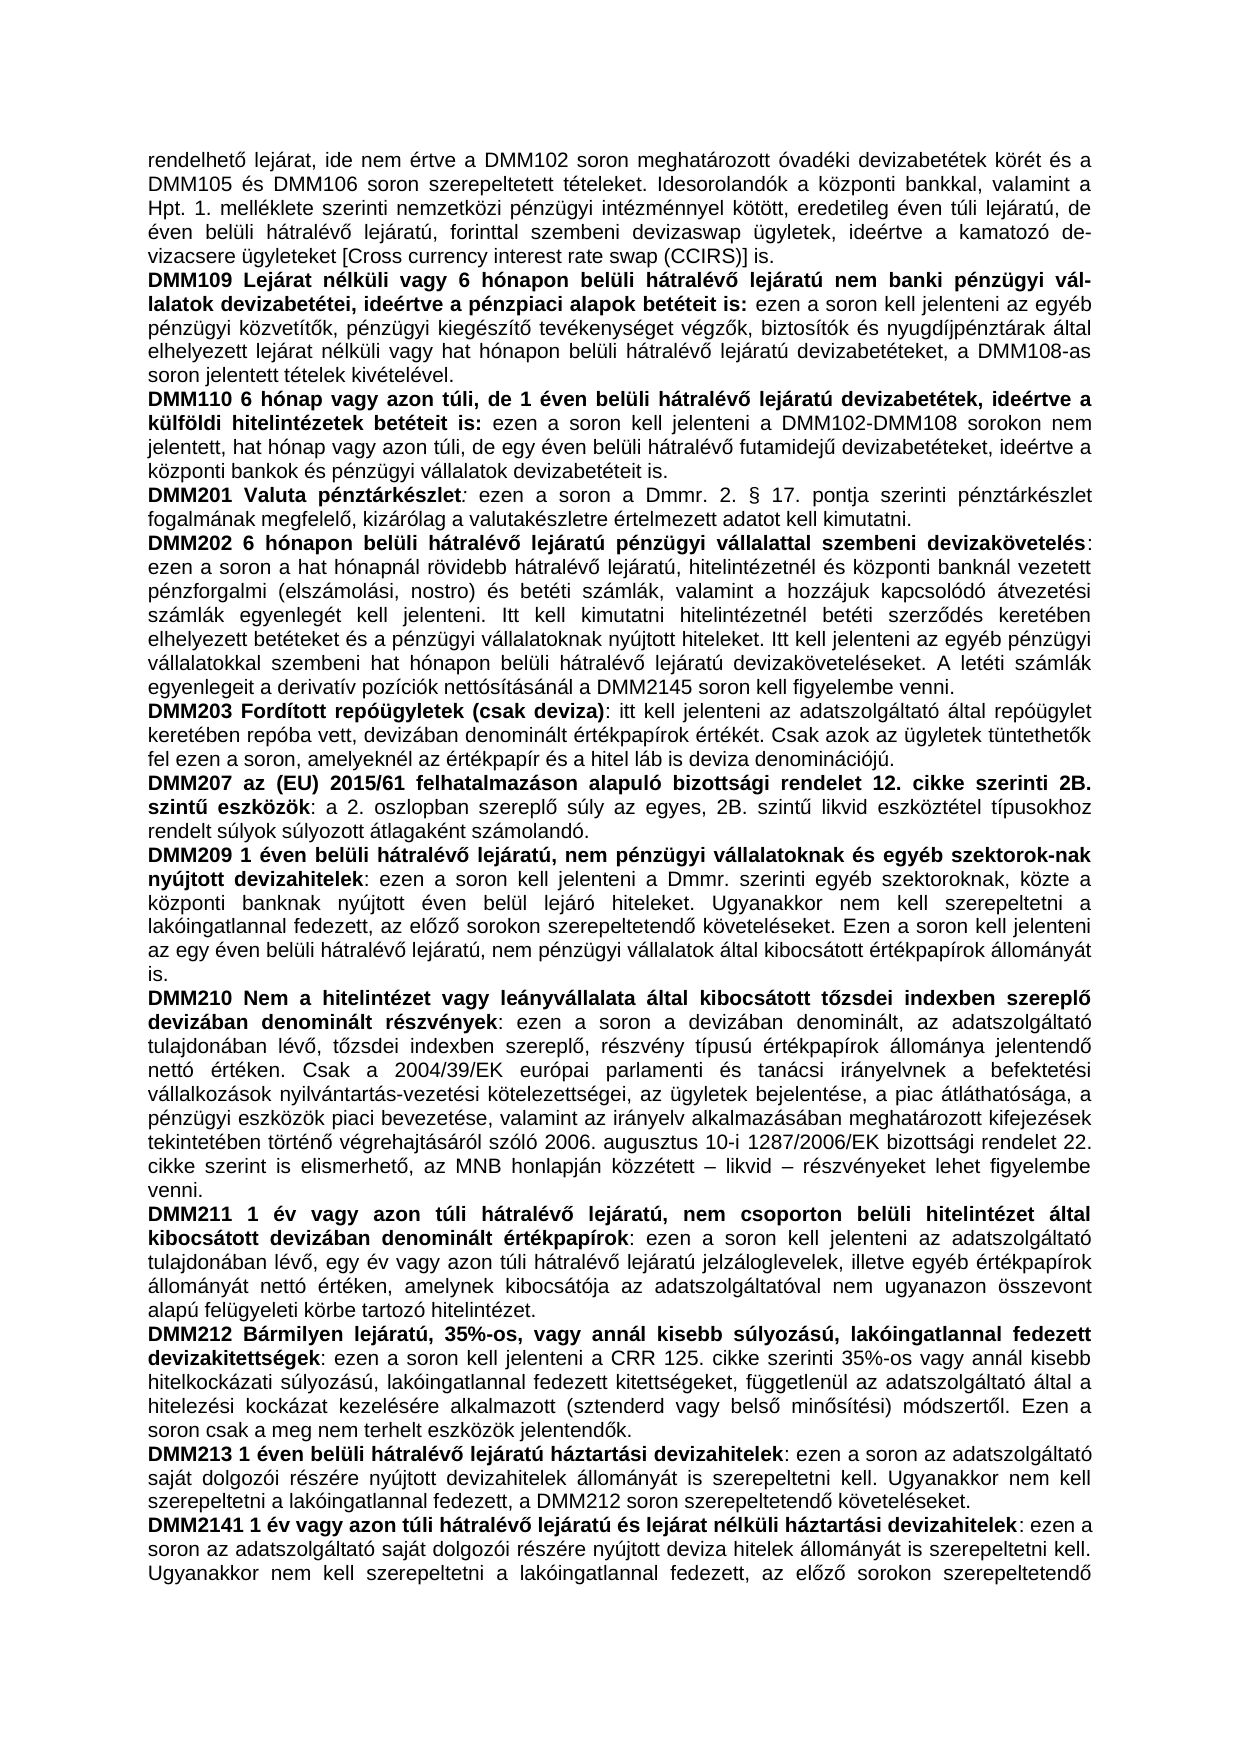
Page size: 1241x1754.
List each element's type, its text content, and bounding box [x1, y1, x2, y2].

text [148, 1513, 1093, 1585]
text DMM110 6 hónap vagy azon túli, de 1 éven belüli hátralévő lejáratú devizabetétek, ideértve a külföldi hitelintézetek betéteit is: ezen a soron kell jelenteni a DMM102-DMM108 sorokon nem jelentett, hat hónap vagy azon túli, de egy éven belüli hátralévő futamidejű devizabetéteket, ideértve a központi bankok és pénzügyi vállalatok devizabetéteit is. [148, 387, 1093, 483]
text DMM210 Nem a hitelintézet vagy leányvállalata által kibocsátott tőzsdei indexben szereplő devizában denominált részvények: ezen a soron a devizában denominált, az adatszolgáltató tulajdonában lévő, tőzsdei indexben szereplő, részvény típusú értékpapírok állománya jelentendő nettó értéken. Csak a 2004/39/EK európai parlamenti és tanácsi irányelvnek a befektetési vállalkozások nyilvántartás-vezetési kötelezettségei, az ügyletek bejelentése, a piac átláthatósága, a pénzügyi eszközök piaci bevezetése, valamint az irányelv alkalmazásában meghatározott kifejezések tekintetében történő végrehajtásáról szóló 2006. augusztus 10-i 1287/2006/EK bizottsági rendelet 22. cikke szerint is elismerhető, az MNB honlapján közzétett – likvid – részvényeket lehet figyelembe venni. [148, 986, 1093, 1202]
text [148, 148, 1093, 267]
text DMM202 6 hónapon belüli hátralévő lejáratú pénzügyi vállalattal szembeni devizakövetelés: ezen a soron a hat hónapnál rövidebb hátralévő lejáratú, hitelintézetnél és központi banknál vezetett pénzforgalmi (elszámolási, nostro) és betéti számlák, valamint a hozzájuk kapcsolódó átvezetési számlák egyenlegét kell jelenteni. Itt kell kimutatni hitelintézetnél betéti szerződés keretében elhelyezett betéteket és a pénzügyi vállalatoknak nyújtott hiteleket. Itt kell jelenteni az egyéb pénzügyi vállalatokkal szembeni hat hónapon belüli hátralévő lejáratú devizaköveteléseket. A letéti számlák egyenlegeit a derivatív pozíciók nettósításánál a DMM2145 soron kell figyelembe venni. [148, 531, 1093, 699]
text DMM201 Valuta pénztárkészlet: ezen a soron a Dmmr. 2. § 17. pontja szerinti pénztárkészlet fogalmának megfelelő, kizárólag a valutakészletre értelmezett adatot kell kimutatni. [148, 483, 1093, 531]
text DMM207 az (EU) 2015/61 felhatalmazáson alapuló bizottsági rendelet 12. cikke szerinti 2B. szintű eszközök: a 2. oszlopban szereplő súly az egyes, 2B. szintű likvid eszköztétel típusokhoz rendelt súlyok súlyozott átlagaként számolandó. [148, 771, 1093, 842]
text DMM213 1 éven belüli hátralévő lejáratú háztartási devizahitelek: ezen a soron az adatszolgáltató saját dolgozói részére nyújtott devizahitelek állományát is szerepeltetni kell. Ugyanakkor nem kell szerepeltetni a lakóingatlannal fedezett, a DMM212 soron szerepeltetendő követeléseket. [148, 1441, 1093, 1513]
text DMM209 1 éven belüli hátralévő lejáratú, nem pénzügyi vállalatoknak és egyéb szektorok-nak nyújtott devizahitelek: ezen a soron kell jelenteni a Dmmr. szerinti egyéb szektoroknak, közte a központi banknak nyújtott éven belül lejáró hiteleket. Ugyanakkor nem kell szerepeltetni a lakóingatlannal fedezett, az előző sorokon szerepeltetendő követeléseket. Ezen a soron kell jelenteni az egy éven belüli hátralévő lejáratú, nem pénzügyi vállalatok által kibocsátott értékpapírok állományát is. [148, 842, 1093, 986]
text DMM109 Lejárat nélküli vagy 6 hónapon belüli hátralévő lejáratú nem banki pénzügyi vál-lalatok devizabetétei, ideértve a pénzpiaci alapok betéteit is: ezen a soron kell jelenteni az egyéb pénzügyi közvetítők, pénzügyi kiegészítő tevékenységet végzők, biztosítók és nyugdíjpénztárak által elhelyezett lejárat nélküli vagy hat hónapon belüli hátralévő lejáratú devizabetéteket, a DMM108-as soron jelentett tételek kivételével. [148, 267, 1093, 387]
text DMM203 Fordított repóügyletek (csak deviza): itt kell jelenteni az adatszolgáltató által repóügylet keretében repóba vett, devizában denominált értékpapírok értékét. Csak azok az ügyletek tüntethetők fel ezen a soron, amelyeknél az értékpapír és a hitel láb is deviza denominációjú. [148, 699, 1093, 771]
text DMM211 1 év vagy azon túli hátralévő lejáratú, nem csoporton belüli hitelintézet által kibocsátott devizában denominált értékpapírok: ezen a soron kell jelenteni az adatszolgáltató tulajdonában lévő, egy év vagy azon túli hátralévő lejáratú jelzáloglevelek, illetve egyéb értékpapírok állományát nettó értéken, amelynek kibocsátója az adatszolgáltatóval nem ugyanazon összevont alapú felügyeleti körbe tartozó hitelintézet. [148, 1202, 1093, 1322]
text DMM212 Bármilyen lejáratú, 35%-os, vagy annál kisebb súlyozású, lakóingatlannal fedezett devizakitettségek: ezen a soron kell jelenteni a CRR 125. cikke szerinti 35%-os vagy annál kisebb hitelkockázati súlyozású, lakóingatlannal fedezett kitettségeket, függetlenül az adatszolgáltató által a hitelezési kockázat kezelésére alkalmazott (sztenderd vagy belső minősítési) módszertől. Ezen a soron csak a meg nem terhelt eszközök jelentendők. [148, 1322, 1093, 1441]
